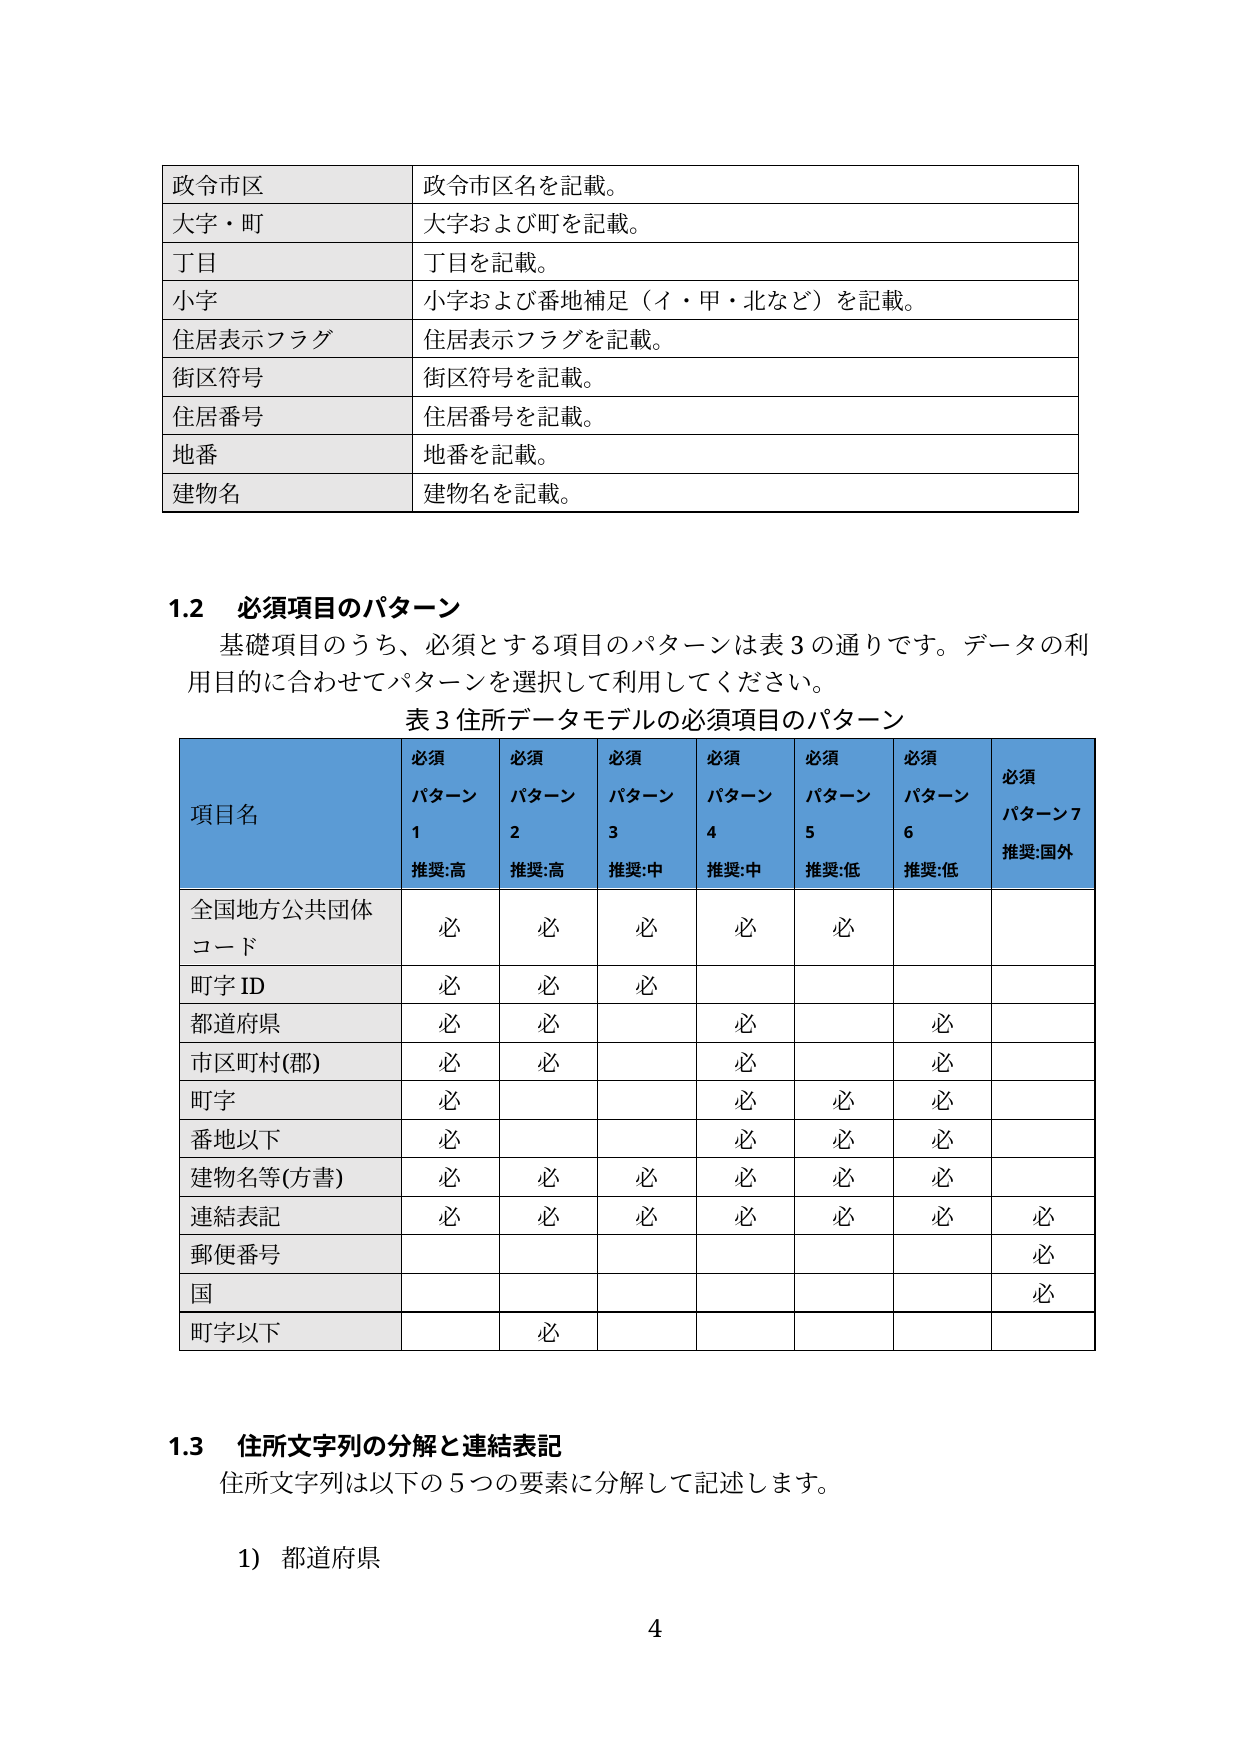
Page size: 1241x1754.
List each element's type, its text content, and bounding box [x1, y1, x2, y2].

table_cell 町字以下 [180, 1313, 401, 1350]
table_cell 必 [795, 1158, 893, 1196]
table_cell 必 [402, 1158, 499, 1196]
table_cell 必 [500, 1197, 597, 1234]
table_cell 必 [795, 1081, 893, 1119]
table_cell 建物名 [163, 474, 412, 511]
table_cell 必 [598, 1158, 696, 1196]
table_cell 必 [500, 1004, 597, 1042]
table_cell 必 [795, 1197, 893, 1234]
table_cell [500, 1235, 597, 1273]
table_cell [697, 1274, 794, 1311]
table_cell 建物名を記載。 [413, 474, 1078, 511]
table_cell [697, 1235, 794, 1273]
table_cell [795, 966, 893, 1003]
table_cell [992, 1120, 1094, 1157]
table_cell 市区町村(郡) [180, 1043, 401, 1080]
table_cell [894, 1235, 991, 1273]
table_cell 必 [500, 1313, 597, 1350]
table_cell 住居表示フラグ [163, 320, 412, 357]
table_cell 必 [894, 1197, 991, 1234]
table_cell 地番を記載。 [413, 435, 1078, 473]
text 住所文字列は以下の５つの要素に分解して記述します。 [187, 1463, 1090, 1501]
list 都道府県 [237, 1538, 1090, 1576]
table_cell [992, 1004, 1094, 1042]
table_cell 必 [697, 890, 794, 964]
table_cell 国 [180, 1274, 401, 1311]
table_header 必須 パターン5 推奨:低 [795, 739, 893, 888]
table_cell 必 [894, 1120, 991, 1157]
table_cell 必 [992, 1274, 1094, 1311]
table_cell 住居番号 [163, 397, 412, 434]
table_cell 必 [697, 1043, 794, 1080]
table_cell 必 [894, 1081, 991, 1119]
table_cell 必 [795, 1120, 893, 1157]
table_cell 必 [697, 1004, 794, 1042]
table_cell 地番 [163, 435, 412, 473]
table_cell [500, 1120, 597, 1157]
table_cell [992, 966, 1094, 1003]
table_cell 必 [992, 1235, 1094, 1273]
table_cell [598, 1274, 696, 1311]
table_cell 必 [402, 1004, 499, 1042]
table_cell [697, 1313, 794, 1350]
table_header 必須 パターン4 推奨:中 [697, 739, 794, 888]
table_cell [697, 966, 794, 1003]
table_cell 必 [894, 1004, 991, 1042]
table_cell [598, 1004, 696, 1042]
table_cell 住居表示フラグを記載。 [413, 320, 1078, 357]
text 基礎項目のうち、必須とする項目のパターンは表3の通りです。データの利用目的に合わせてパターンを選択して利用してください。 [187, 625, 1090, 700]
subtitle 必須項目のパターン [168, 587, 1090, 625]
table_cell 必 [697, 1197, 794, 1234]
table_cell [402, 1313, 499, 1350]
table_cell [500, 1274, 597, 1311]
table_cell [795, 1274, 893, 1311]
table_cell [894, 1313, 991, 1350]
table_cell 町字 [180, 1081, 401, 1119]
table_cell [598, 1313, 696, 1350]
table_header 必須 パターン6 推奨:低 [894, 739, 991, 888]
table_cell 必 [402, 1197, 499, 1234]
table_cell 必 [992, 1197, 1094, 1234]
table_cell 必 [598, 890, 696, 964]
table_cell 小字 [163, 281, 412, 319]
table_cell [992, 890, 1094, 964]
table_cell [402, 1274, 499, 1311]
table_cell 番地以下 [180, 1120, 401, 1157]
table_cell 必 [402, 890, 499, 964]
table_cell [894, 966, 991, 1003]
table_cell 丁目を記載。 [413, 243, 1078, 280]
table_cell 必 [402, 1043, 499, 1080]
table_cell 必 [402, 1120, 499, 1157]
table_cell [894, 1274, 991, 1311]
table_cell [402, 1235, 499, 1273]
table_cell 必 [500, 1158, 597, 1196]
table_cell 全国地方公共団体コード [180, 890, 401, 964]
table_cell 政令市区 [163, 166, 412, 203]
table_cell 必 [500, 1043, 597, 1080]
table_cell [992, 1043, 1094, 1080]
table_cell 必 [795, 890, 893, 964]
table_cell 必 [500, 966, 597, 1003]
table_header 必須 パターン1 推奨:高 [402, 739, 499, 888]
table_cell 必 [894, 1043, 991, 1080]
table_cell 大字および町を記載。 [413, 204, 1078, 242]
table_cell [992, 1081, 1094, 1119]
table_cell 必 [894, 1158, 991, 1196]
table_cell [598, 1043, 696, 1080]
table_cell 必 [598, 966, 696, 1003]
table_cell 住居番号を記載。 [413, 397, 1078, 434]
table_cell [795, 1043, 893, 1080]
table_cell [500, 1081, 597, 1119]
table_cell 街区符号を記載。 [413, 358, 1078, 396]
subtitle 住所文字列の分解と連結表記 [168, 1426, 1090, 1463]
table_cell [795, 1235, 893, 1273]
table_cell 必 [598, 1197, 696, 1234]
table_cell 郵便番号 [180, 1235, 401, 1273]
table_cell [598, 1120, 696, 1157]
table_cell [598, 1235, 696, 1273]
table_cell 建物名等(方書) [180, 1158, 401, 1196]
table_header 項目名 [180, 739, 401, 888]
table_cell 必 [697, 1120, 794, 1157]
table_cell [992, 1313, 1094, 1350]
table_cell 必 [402, 966, 499, 1003]
table_cell [992, 1158, 1094, 1196]
table_cell 丁目 [163, 243, 412, 280]
table_header 必須 パターン2 推奨:高 [500, 739, 597, 888]
table_cell 政令市区名を記載。 [413, 166, 1078, 203]
table_cell 街区符号 [163, 358, 412, 396]
table_cell [598, 1081, 696, 1119]
table_cell 連結表記 [180, 1197, 401, 1234]
table_cell 必 [402, 1081, 499, 1119]
table_cell 町字ID [180, 966, 401, 1003]
table_header 必須 パターン3 推奨:中 [598, 739, 696, 888]
table_cell 大字・町 [163, 204, 412, 242]
text 表3 住所データモデルの必須項目のパターン [187, 700, 1090, 737]
table_cell [795, 1313, 893, 1350]
table_cell [894, 890, 991, 964]
table_cell 必 [697, 1081, 794, 1119]
table_cell 都道府県 [180, 1004, 401, 1042]
table_cell 必 [697, 1158, 794, 1196]
table_header 必須 パターン7 推奨:国外 [992, 739, 1094, 888]
table_cell [795, 1004, 893, 1042]
table_cell 必 [500, 890, 597, 964]
table_cell 小字および番地補足（イ・甲・北など）を記載。 [413, 281, 1078, 319]
